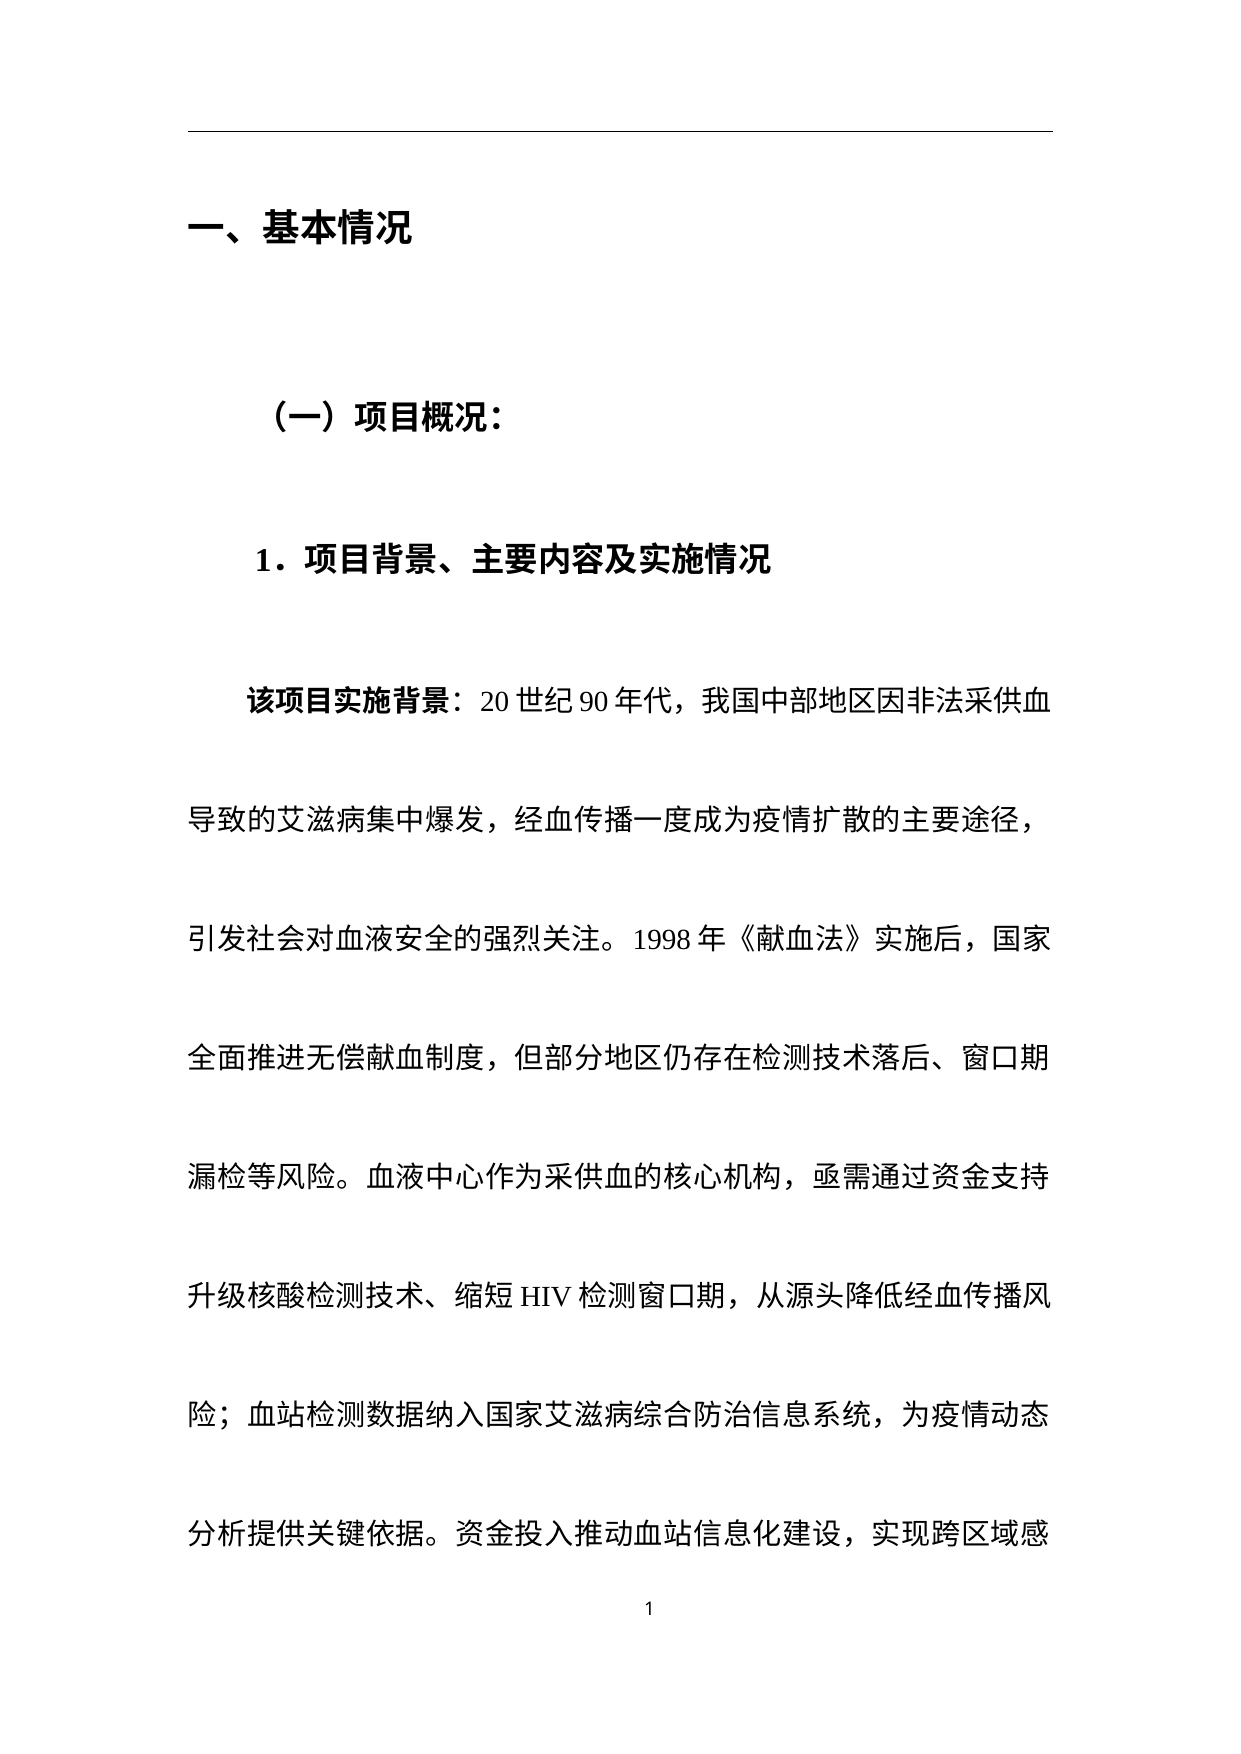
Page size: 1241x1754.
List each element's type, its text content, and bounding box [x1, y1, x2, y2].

subtitle （一）项目概况： [187, 376, 1053, 455]
subtitle 1．项目背景、主要内容及实施情况 [187, 517, 1053, 597]
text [187, 659, 1053, 1572]
subtitle 一、基本情况 [187, 185, 1053, 265]
